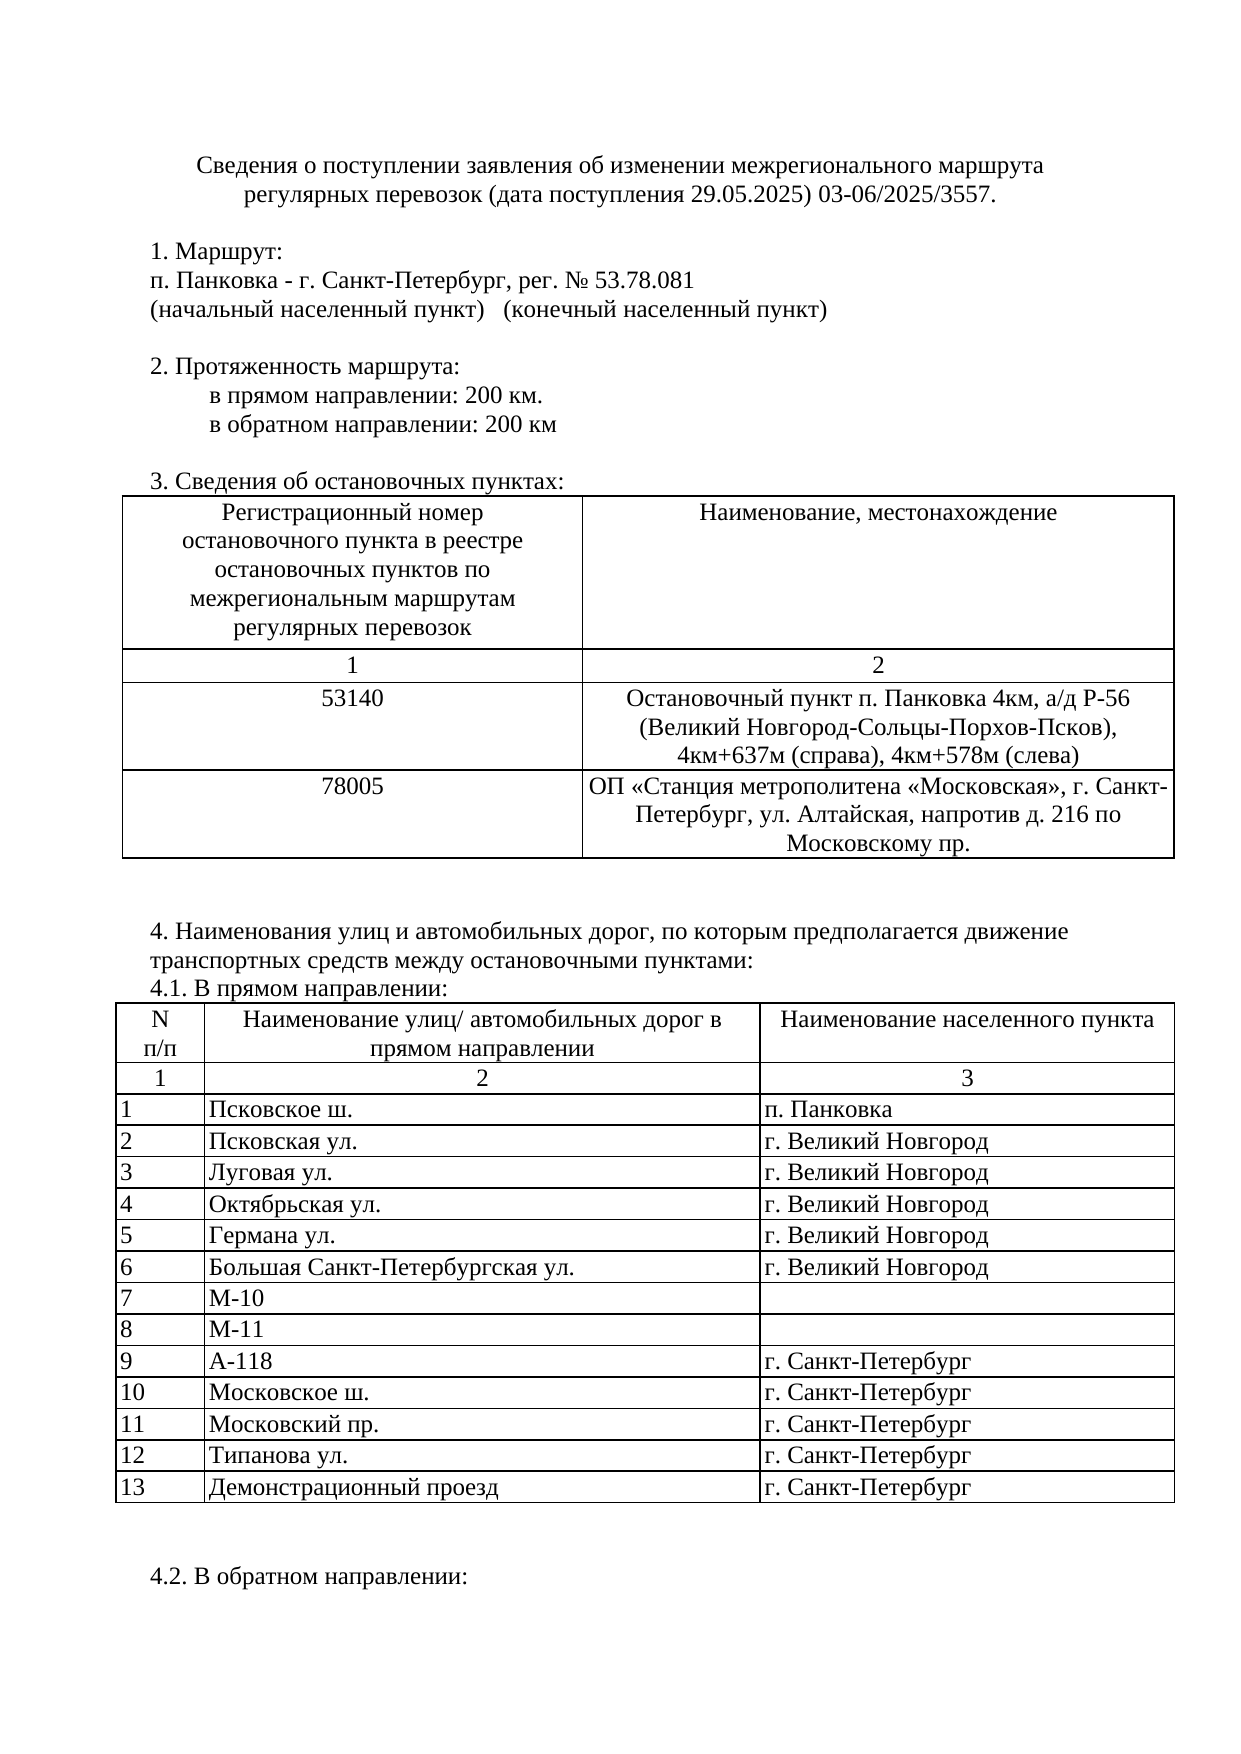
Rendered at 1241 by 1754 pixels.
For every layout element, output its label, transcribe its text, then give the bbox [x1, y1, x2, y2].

table_cell 78005 [123, 771, 582, 857]
table_cell г. Санкт-Петербург [761, 1472, 1174, 1502]
table_cell Типанова ул. [205, 1441, 759, 1470]
text 1. Маршрут: [150, 236, 1090, 265]
table_cell 1 [117, 1063, 204, 1093]
text в прямом направлении: 200 км. [150, 380, 1090, 409]
text в обратном направлении: 200 км [150, 409, 1090, 437]
table_cell М-11 [205, 1315, 759, 1344]
table_cell Псковская ул. [205, 1126, 759, 1156]
table_cell Луговая ул. [205, 1157, 759, 1187]
text 3. Сведения об остановочных пунктах: [150, 466, 1090, 495]
text п. Панковка - г. Санкт-Петербург, рег. № 53.78.081 [150, 265, 1090, 294]
table_cell 4 [117, 1189, 204, 1219]
table_cell 1 [123, 650, 582, 681]
table_cell Германа ул. [205, 1220, 759, 1250]
table_cell г. Великий Новгород [761, 1189, 1174, 1219]
table_cell 7 [117, 1283, 204, 1313]
table_cell Московский пр. [205, 1409, 759, 1439]
table_cell Демонстрационный проезд [205, 1472, 759, 1502]
table_cell [761, 1315, 1174, 1344]
table_cell 8 [117, 1315, 204, 1344]
table_cell 11 [117, 1409, 204, 1439]
text 4.1. В прямом направлении: [150, 973, 1090, 1002]
table_cell 2 [583, 650, 1173, 681]
table_cell 5 [117, 1220, 204, 1250]
text Сведения о поступлении заявления об изменении межрегионального маршрута регулярных перевозок (дата поступления 29.05.2025) 03-06/2025/3557. [150, 150, 1090, 207]
table_cell [761, 1283, 1174, 1313]
table_header N п/п [117, 1004, 204, 1061]
table_cell 53140 [123, 683, 582, 769]
table_cell 9 [117, 1346, 204, 1376]
table_cell 12 [117, 1441, 204, 1470]
table_cell 3 [761, 1063, 1174, 1093]
table_cell 2 [117, 1126, 204, 1156]
table_cell г. Великий Новгород [761, 1126, 1174, 1156]
table_cell Московское ш. [205, 1378, 759, 1407]
table_header Наименование населенного пункта [761, 1004, 1174, 1061]
table_cell Псковское ш. [205, 1095, 759, 1124]
table_cell 10 [117, 1378, 204, 1407]
table_cell 1 [117, 1095, 204, 1124]
table_cell г. Великий Новгород [761, 1252, 1174, 1282]
table_cell Остановочный пункт п. Панковка 4км, а/д Р-56 (Великий Новгород-Сольцы-Порхов-Псков), 4км+637м (справа), 4км+578м (слева) [583, 683, 1173, 769]
table_cell п. Панковка [761, 1095, 1174, 1124]
table_cell г. Великий Новгород [761, 1220, 1174, 1250]
table_cell А-118 [205, 1346, 759, 1376]
table_cell г. Санкт-Петербург [761, 1441, 1174, 1470]
table_cell г. Санкт-Петербург [761, 1378, 1174, 1407]
text 2. Протяженность маршрута: [150, 351, 1090, 380]
text 4.2. В обратном направлении: [150, 1561, 1090, 1589]
table_cell 2 [205, 1063, 759, 1093]
table_cell ОП «Станция метрополитена «Московская», г. Санкт-Петербург, ул. Алтайская, напротив д. 216 по Московскому пр. [583, 771, 1173, 857]
table_cell г. Великий Новгород [761, 1157, 1174, 1187]
table_cell М-10 [205, 1283, 759, 1313]
table_header Наименование улиц/ автомобильных дорог в прямом направлении [205, 1004, 759, 1061]
table_header Регистрационный номер остановочного пункта в реестре остановочных пунктов по межрегиональным маршрутам регулярных перевозок [123, 497, 582, 648]
table_header Наименование, местонахождение [583, 497, 1173, 648]
table_cell г. Санкт-Петербург [761, 1346, 1174, 1376]
text 4. Наименования улиц и автомобильных дорог, по которым предполагается движение транспортных средств между остановочными пунктами: [150, 916, 1090, 973]
table_cell Октябрьская ул. [205, 1189, 759, 1219]
table_cell 13 [117, 1472, 204, 1502]
table_cell г. Санкт-Петербург [761, 1409, 1174, 1439]
table_cell 6 [117, 1252, 204, 1282]
text (начальный населенный пункт) (конечный населенный пункт) [150, 294, 1090, 322]
table_cell 3 [117, 1157, 204, 1187]
table_cell Большая Санкт-Петербургская ул. [205, 1252, 759, 1282]
